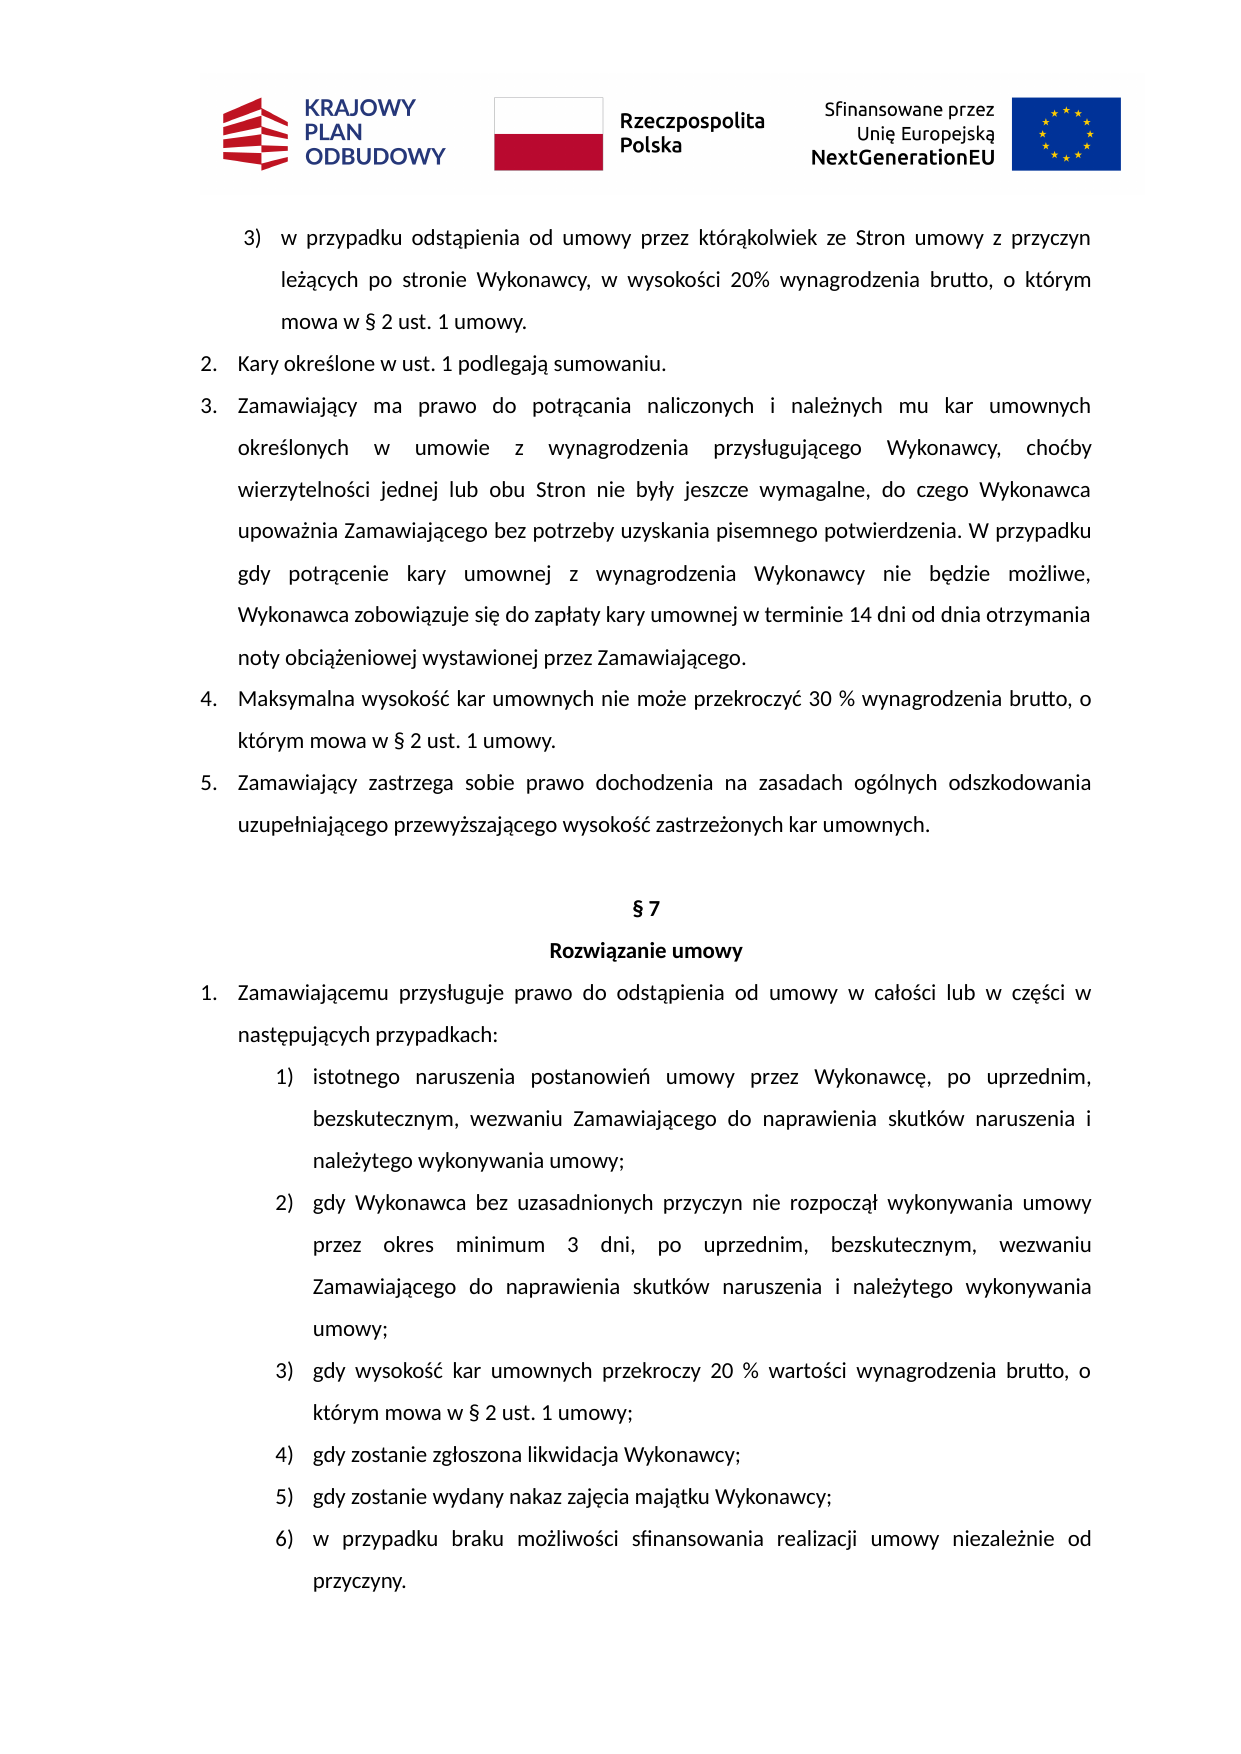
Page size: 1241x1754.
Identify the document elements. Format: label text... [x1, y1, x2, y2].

list Kary określone w ust. 1 podlegają sumowaniu. [200, 349, 1093, 377]
list Maksymalna wysokość kar umownych nie może przekroczyć 30 % wynagrodzenia brutto, o którym mowa w § 2 ust. 1 umowy. [200, 684, 1093, 754]
list Zamawiający ma prawo do potrącania naliczonych i należnych mu kar umownych określonych w umowie z wynagrodzenia przysługującego Wykonawcy, choćby wierzytelności jednej lub obu Stron nie były jeszcze wymagalne, do czego Wykonawca upoważnia Zamawiającego bez potrzeby uzyskania pisemnego potwierdzenia. W przypadku gdy potrącenie kary umownej z wynagrodzenia Wykonawcy nie będzie możliwe, Wykonawca zobowiązuje się do zapłaty kary umownej w terminie 14 dni od dnia otrzymania noty obciążeniowej wystawionej przez Zamawiającego. [200, 391, 1093, 671]
list istotnego naruszenia postanowień umowy przez Wykonawcę, po uprzednim, bezskutecznym, wezwaniu Zamawiającego do naprawienia skutków naruszenia i należytego wykonywania umowy; [275, 1062, 1093, 1174]
list gdy wysokość kar umownych przekroczy 20 % wartości wynagrodzenia brutto, o którym mowa w § 2 ust. 1 umowy; [275, 1356, 1093, 1426]
text Rozwiązanie umowy [199, 936, 1093, 964]
list gdy Wykonawca bez uzasadnionych przyczyn nie rozpoczął wykonywania umowy przez okres minimum 3 dni, po uprzednim, bezskutecznym, wezwaniu Zamawiającego do naprawienia skutków naruszenia i należytego wykonywania umowy; [275, 1188, 1093, 1342]
text § 7 [199, 894, 1093, 922]
picture [199, 73, 1145, 195]
list gdy zostanie zgłoszona likwidacja Wykonawcy; [275, 1440, 1093, 1468]
list Zamawiający zastrzega sobie prawo dochodzenia na zasadach ogólnych odszkodowania uzupełniającego przewyższającego wysokość zastrzeżonych kar umownych. [200, 768, 1093, 838]
list w przypadku braku możliwości sfinansowania realizacji umowy niezależnie od przyczyny. [275, 1524, 1093, 1594]
list w przypadku odstąpienia od umowy przez którąkolwiek ze Stron umowy z przyczyn leżących po stronie Wykonawcy, w wysokości 20% wynagrodzenia brutto, o którym mowa w § 2 ust. 1 umowy. [243, 223, 1093, 335]
list gdy zostanie wydany nakaz zajęcia majątku Wykonawcy; [275, 1482, 1093, 1510]
list Zamawiającemu przysługuje prawo do odstąpienia od umowy w całości lub w części w następujących przypadkach: [200, 978, 1093, 1048]
